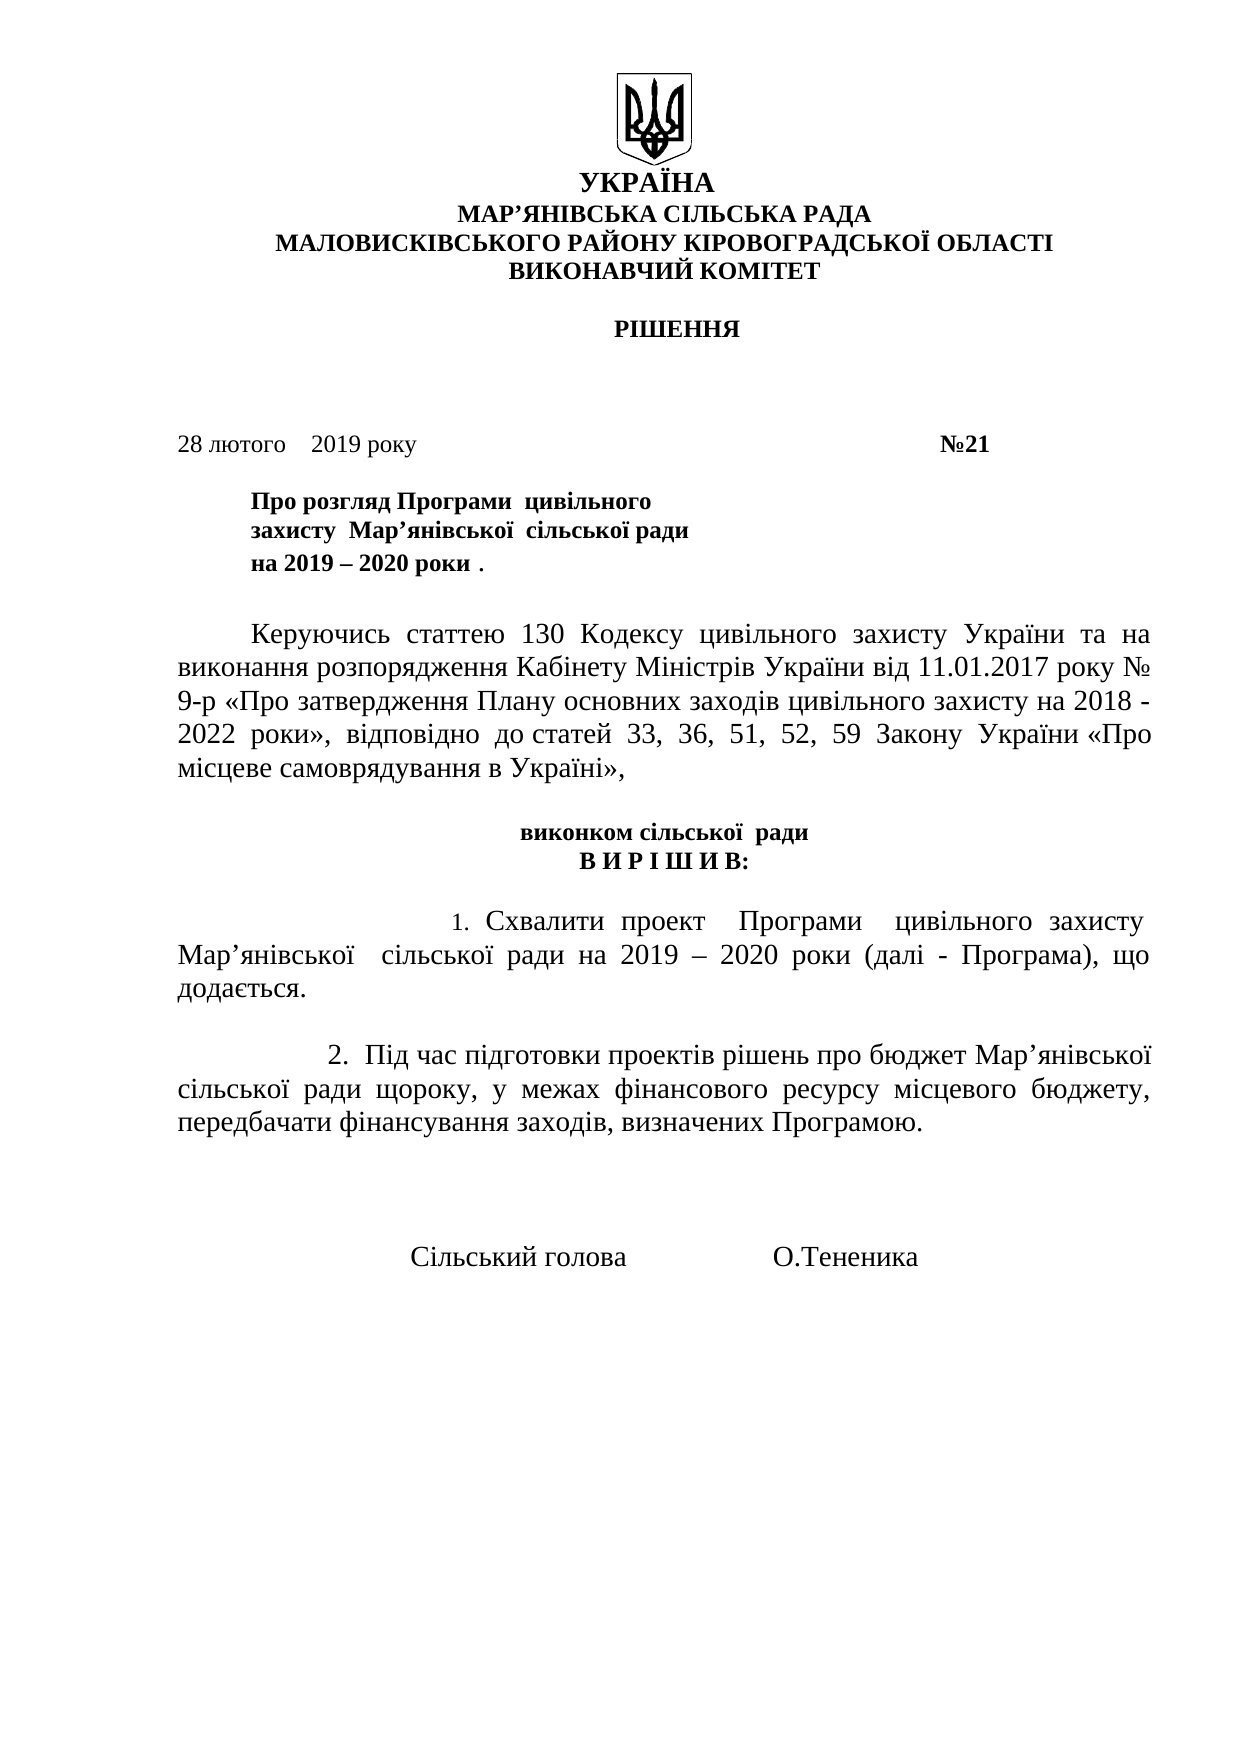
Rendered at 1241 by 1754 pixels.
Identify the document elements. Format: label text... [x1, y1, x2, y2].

text МАР’ЯНІВСЬКА СІЛЬСЬКА РАДА [177, 199, 1152, 228]
text 1. Схвалити проект Програми цивільного захисту Мар’янівської сільської ради на 2019 – 2020 роки (далі - Програма), що додається. [177, 903, 1152, 1004]
text УКРАЇНА [177, 165, 1171, 199]
text 28 лютого 2019 року №21 [177, 429, 1152, 458]
text Керуючись статтею 130 Кодексу цивільного захисту України та на виконання розпорядження Кабінету Міністрів України від 11.01.2017 року № 9-р «Про затвердження Плану основних заходів цивільного захисту на 2018 -2022 роки», відповідно до статей 33, 36, 51, 52, 59 Закону України «Про місцеве самоврядування в Україні», [177, 616, 1152, 783]
text В И Р І Ш И В: [177, 846, 1152, 874]
text на 2019 – 2020 роки . [177, 544, 1152, 577]
text Сільський голова О.Тененика [177, 1239, 1152, 1272]
text МАЛОВИСКІВСЬКОГО РАЙОНУ КІРОВОГРАДСЬКОЇ ОБЛАСТІ ВИКОНАВЧИЙ КОМІТЕТ [177, 228, 1152, 285]
text 2. Під час підготовки проектів рішень про бюджет Мар’янівської сільської ради щороку, у межах фінансового ресурсу місцевого бюджету, передбачати фінансування заходів, визначених Програмою. [177, 1037, 1152, 1138]
text РІШЕННЯ [177, 314, 1152, 343]
text захисту Мар’янівської сільської ради [177, 515, 1152, 544]
text виконком сільської ради [177, 817, 1152, 846]
text Про розгляд Програми цивільного [177, 486, 1152, 515]
